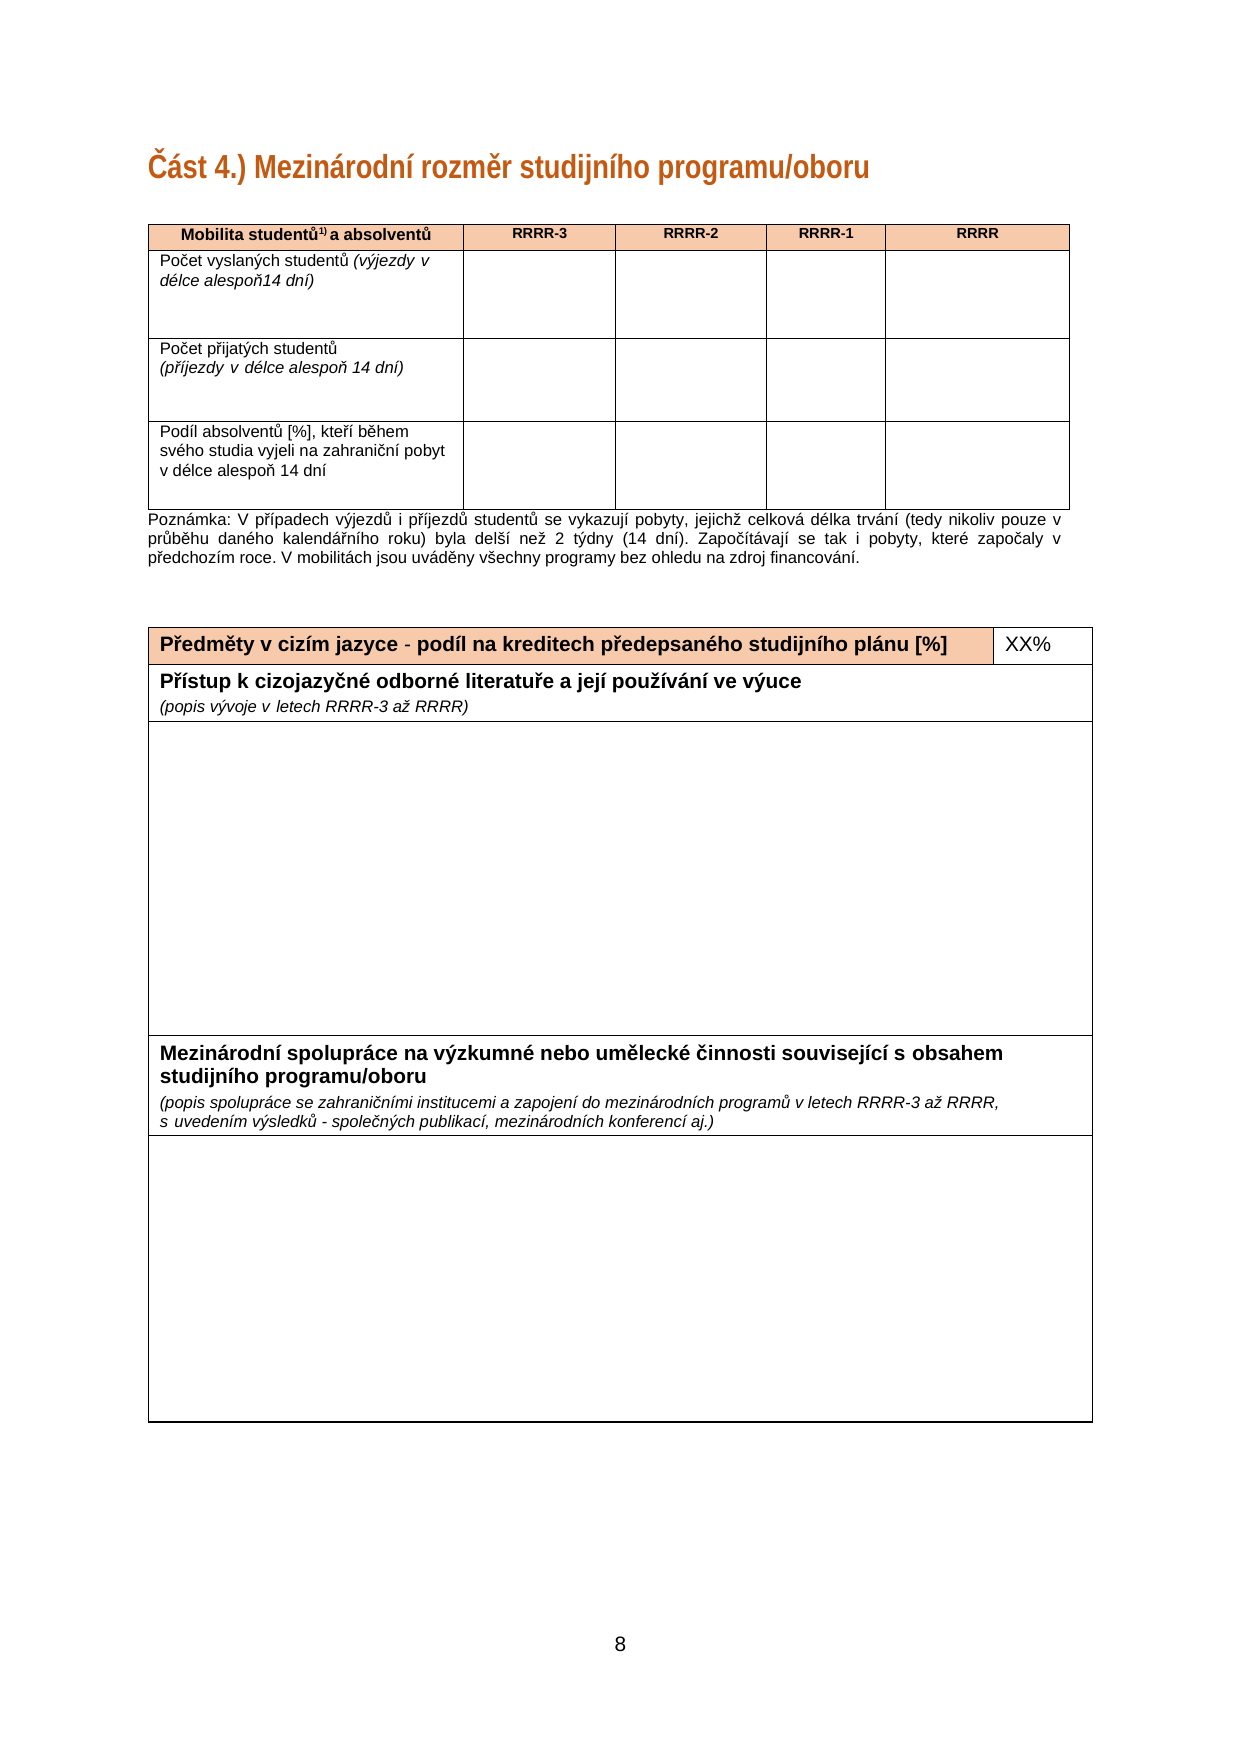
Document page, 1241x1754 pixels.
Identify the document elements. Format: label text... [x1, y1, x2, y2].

table_cell [464, 422, 615, 508]
text Poznámka: V případech výjezdů i příjezdů studentů se vykazují pobyty, jejichž celková délka trvání (tedy nikoliv pouze v průběhu daného kalendářního roku) byla delší než 2 týdny (14 dní). Započítávají se tak i pobyty, které započaly v předchozím roce. V mobilitách jsou uváděny všechny programy bez ohledu na zdroj financování. [148, 510, 1063, 567]
table_cell [464, 339, 615, 421]
table_header Předměty v cizím jazyce - podíl na kreditech předepsaného studijního plánu [%] [149, 628, 993, 664]
table_cell [886, 422, 1069, 508]
table_cell [767, 422, 885, 508]
table_cell Mezinárodní spolupráce na výzkumné nebo umělecké činnosti související s obsahem studijního programu/oboru (popis spolupráce se zahraničními institucemi a zapojení do mezinárodních programů v letech RRRR-3 až RRRR, s uvedením výsledků - společných publikací, mezinárodních konferencí aj.) [149, 1036, 1092, 1135]
table_cell Počet vyslaných studentů (výjezdy v délce alespoň14 dní) [149, 251, 463, 338]
table_cell Přístup k cizojazyčné odborné literatuře a její používání ve výuce (popis vývoje v letech RRRR-3 až RRRR) [149, 665, 1092, 721]
table_header Mobilita studentů1) a absolventů [149, 225, 463, 250]
table_header RRRR-2 [616, 225, 766, 250]
table_cell Počet přijatých studentů (příjezdy v délce alespoň 14 dní) [149, 339, 463, 421]
table_cell Podíl absolventů [%], kteří během svého studia vyjeli na zahraniční pobyt v délce alespoň 14 dní [149, 422, 463, 508]
table_cell [149, 722, 1092, 1035]
table_cell [616, 422, 766, 508]
table_header RRRR-1 [767, 225, 885, 250]
table_cell [616, 339, 766, 421]
table_cell [886, 339, 1069, 421]
table_header XX% [994, 628, 1092, 664]
table_cell [616, 251, 766, 338]
table_header RRRR [886, 225, 1069, 250]
text Část 4.) Mezinárodní rozměr studijního programu/oboru [148, 148, 1063, 186]
table_cell [767, 251, 885, 338]
table_cell [767, 339, 885, 421]
table_cell [886, 251, 1069, 338]
table_cell [149, 1136, 1092, 1421]
table_header RRRR-3 [464, 225, 615, 250]
table_cell [464, 251, 615, 338]
